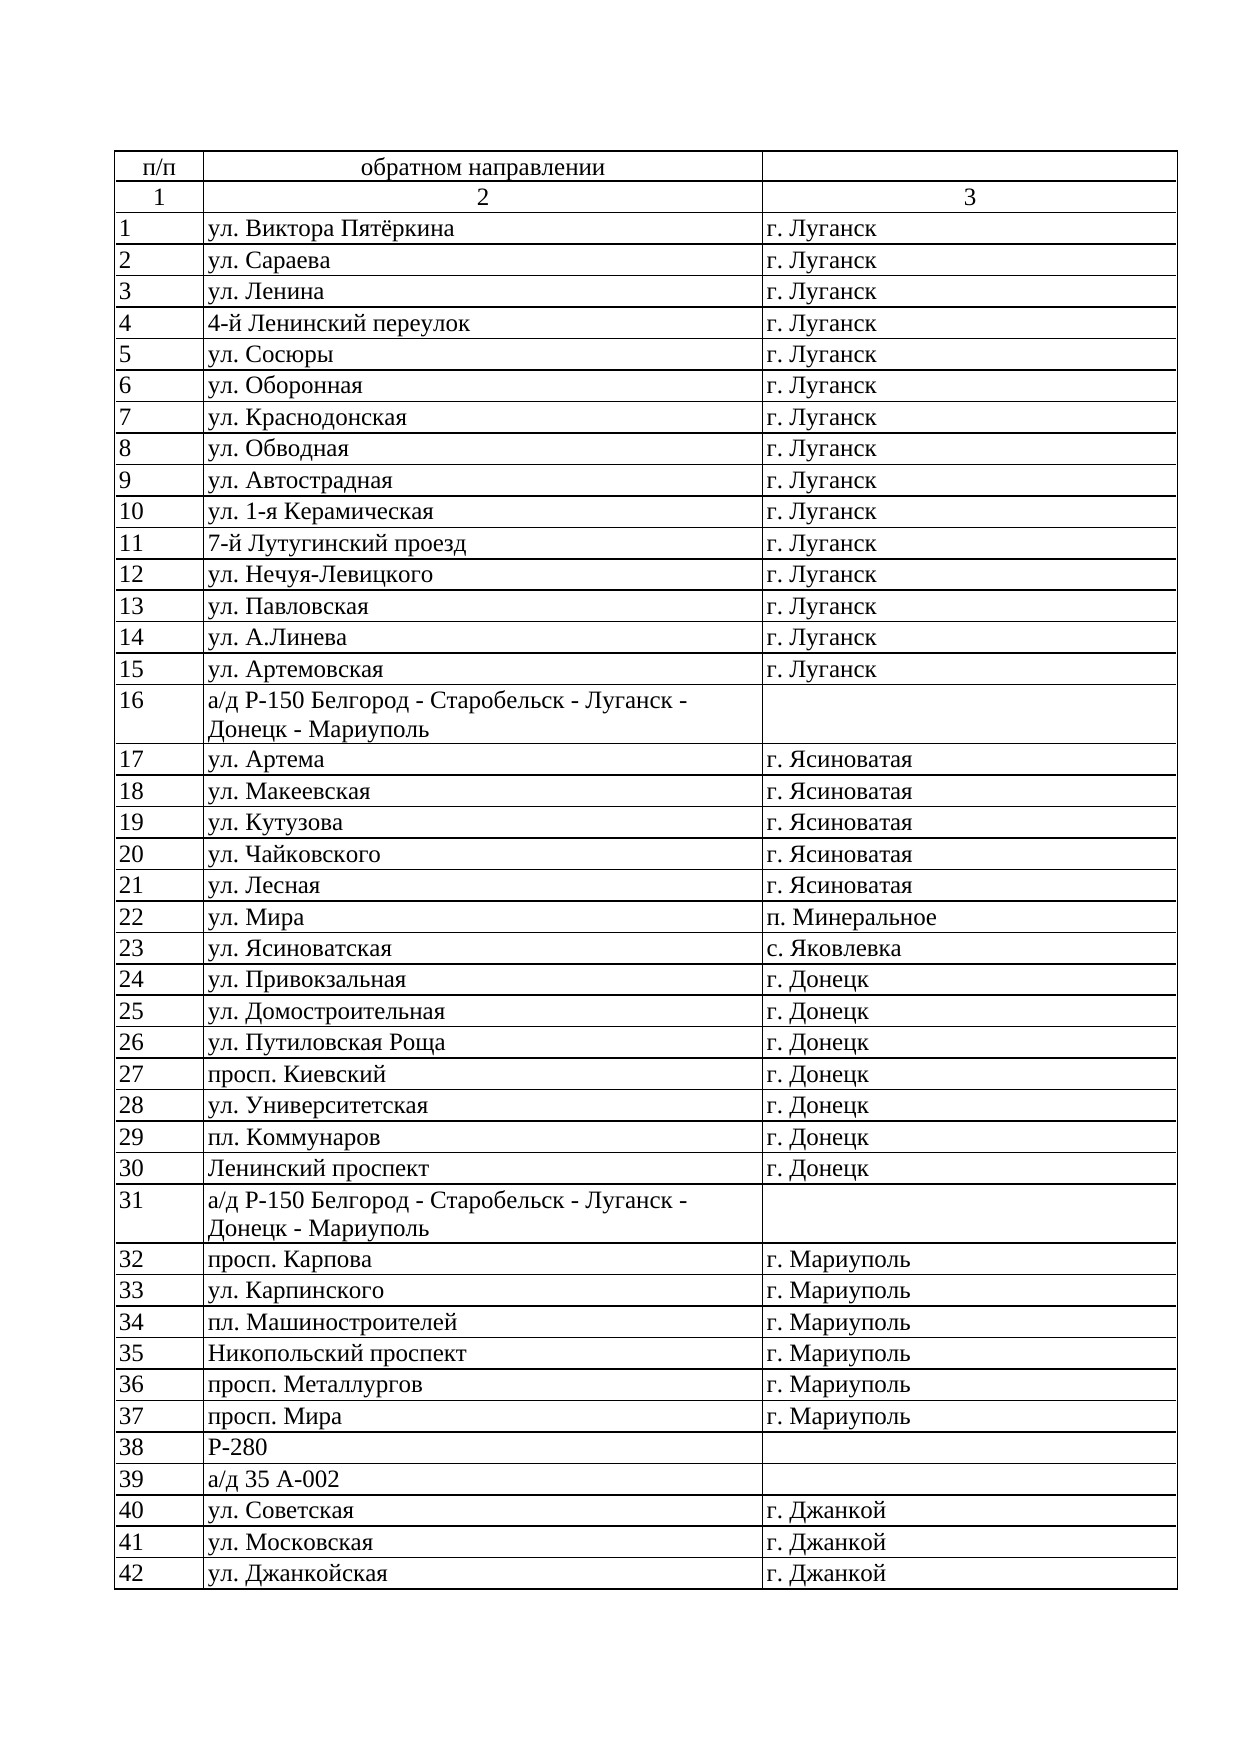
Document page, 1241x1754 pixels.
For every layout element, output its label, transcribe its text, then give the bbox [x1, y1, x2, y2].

table_cell ул. Чайковского [204, 839, 762, 868]
table_cell 14 [115, 622, 203, 652]
table_cell просп. Металлургов [204, 1370, 762, 1399]
table_cell 32 [115, 1243, 203, 1274]
table_cell г. Мариуполь [763, 1242, 1177, 1274]
table_cell 26 [115, 1027, 203, 1057]
table_cell 4-й Ленинский переулок [204, 308, 762, 338]
table_cell ул. Кутузова [204, 807, 762, 837]
table_cell 20 [115, 838, 203, 868]
table_cell г. Луганск [763, 275, 1177, 306]
table_cell ул. Сараева [204, 245, 762, 275]
table_cell ул. Артема [204, 744, 762, 774]
table_cell 40 [115, 1495, 203, 1525]
table_cell ул. Путиловская Роща [204, 1027, 762, 1057]
table_cell 7-й Лутугинский проезд [204, 528, 762, 558]
table_cell 31 [115, 1184, 203, 1242]
table_cell а/д Р-150 Белгород - Старобельск - Луганск - Донецк - Мариуполь [204, 685, 762, 743]
table_cell ул. Макеевская [204, 776, 762, 806]
table_cell ул. Автострадная [204, 465, 762, 495]
table_cell ул. Павловская [204, 591, 762, 621]
table_cell 4 [115, 307, 203, 338]
table_cell г. Луганск [763, 338, 1177, 369]
table_cell г. Луганск [763, 401, 1177, 432]
table_cell г. Луганск [763, 432, 1177, 463]
table_cell г. Луганск [763, 212, 1177, 243]
table_cell просп. Мира [204, 1401, 762, 1431]
table_cell г. Джанкой [763, 1557, 1177, 1588]
table_cell 1 [115, 181, 203, 212]
table_cell г. Донецк [763, 1152, 1177, 1183]
table_cell г. Ясиноватая [763, 837, 1177, 868]
table_cell 35 [115, 1338, 203, 1368]
table_cell 15 [115, 653, 203, 684]
table_cell г. Донецк [763, 1089, 1177, 1120]
table_cell 25 [115, 995, 203, 1026]
table_cell г. Луганск [763, 621, 1177, 652]
table_cell [763, 684, 1177, 743]
table_cell Р-280 [204, 1433, 762, 1462]
table_cell г. Мариуполь [763, 1400, 1177, 1431]
table_cell г. Луганск [763, 589, 1177, 621]
table_cell 8 [115, 433, 203, 463]
table_cell а/д Р-150 Белгород - Старобельск - Луганск - Донецк - Мариуполь [204, 1185, 762, 1242]
table_cell 17 [115, 744, 203, 774]
table_cell 23 [115, 933, 203, 963]
table_cell 34 [115, 1306, 203, 1337]
table_cell [763, 1431, 1177, 1462]
table_cell г. Луганск [763, 495, 1177, 526]
table_cell г. Донецк [763, 1026, 1177, 1057]
table_header N п/п [115, 152, 203, 180]
table_cell ул. 1-я Керамическая [204, 497, 762, 526]
table_cell 12 [115, 559, 203, 589]
table_cell ул. Ленина [204, 276, 762, 306]
table_cell 13 [115, 590, 203, 621]
table_cell 7 [115, 402, 203, 432]
table_cell г. Луганск [763, 652, 1177, 684]
table_cell 41 [115, 1526, 203, 1557]
table_cell 6 [115, 370, 203, 401]
table_cell г. Ясиноватая [763, 806, 1177, 837]
table_cell пл. Машиностроителей [204, 1307, 762, 1337]
table_cell ул. Лесная [204, 870, 762, 900]
table_cell 19 [115, 807, 203, 837]
table_cell г. Ясиноватая [763, 743, 1177, 774]
table_cell ул. Артемовская [204, 654, 762, 684]
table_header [204, 152, 762, 180]
table_cell г. Луганск [763, 526, 1177, 558]
table_cell ул. Краснодонская [204, 402, 762, 432]
table_cell [763, 1183, 1177, 1242]
table_cell г. Луганск [763, 243, 1177, 275]
table_cell ул. Домостроительная [204, 996, 762, 1026]
table_cell г. Донецк [763, 994, 1177, 1026]
table_cell 38 [115, 1432, 203, 1462]
table_cell Ленинский проспект [204, 1153, 762, 1183]
table_cell 29 [115, 1121, 203, 1152]
table_cell ул. Ясиноватская [204, 933, 762, 963]
table_cell [763, 1463, 1177, 1494]
table_cell ул. Оборонная [204, 371, 762, 401]
table_cell г. Мариуполь [763, 1274, 1177, 1305]
table_cell г. Мариуполь [763, 1368, 1177, 1399]
table_cell 21 [115, 870, 203, 900]
table_cell ул. Виктора Пятёркина [204, 213, 762, 243]
table_cell с. Яковлевка [763, 931, 1177, 963]
table_cell 2 [115, 244, 203, 275]
table_cell ул. Университетская [204, 1090, 762, 1120]
table_cell г. Луганск [763, 558, 1177, 589]
table_cell ул. Мира [204, 902, 762, 931]
table_cell 24 [115, 964, 203, 994]
table_cell 11 [115, 528, 203, 558]
table_cell Никопольский проспект [204, 1338, 762, 1368]
table_cell 39 [115, 1464, 203, 1494]
table_cell г. Донецк [763, 1120, 1177, 1152]
table_cell г. Луганск [763, 369, 1177, 401]
table_cell 28 [115, 1090, 203, 1120]
table_cell 5 [115, 339, 203, 369]
table_cell 3 [763, 180, 1177, 212]
table_cell г. Луганск [763, 306, 1177, 338]
table_cell ул. Джанкойская [204, 1558, 762, 1588]
table_cell 33 [115, 1275, 203, 1305]
table_cell 37 [115, 1401, 203, 1431]
table_cell 42 [115, 1558, 203, 1588]
table_cell г. Ясиноватая [763, 774, 1177, 806]
table_cell г. Ясиноватая [763, 869, 1177, 900]
table_cell 1 [115, 213, 203, 243]
table_cell 2 [204, 182, 762, 212]
table_cell 36 [115, 1369, 203, 1399]
table_cell 3 [115, 276, 203, 306]
table_cell ул. Обводная [204, 434, 762, 463]
table_cell г. Джанкой [763, 1525, 1177, 1557]
table_cell г. Донецк [763, 1057, 1177, 1089]
table_cell г. Мариуполь [763, 1337, 1177, 1368]
table_cell ул. Московская [204, 1527, 762, 1557]
table_cell ул. Сосюры [204, 339, 762, 369]
table_cell г. Джанкой [763, 1494, 1177, 1525]
table_cell ул. Карпинского [204, 1275, 762, 1305]
table_cell 22 [115, 901, 203, 931]
table_cell 9 [115, 465, 203, 495]
table_cell 18 [115, 775, 203, 806]
table_cell просп. Карпова [204, 1244, 762, 1274]
table_cell а/д 35 А-002 [204, 1464, 762, 1494]
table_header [763, 152, 1177, 180]
table_cell 27 [115, 1058, 203, 1089]
table_cell п. Минеральное [763, 900, 1177, 931]
table_cell 10 [115, 496, 203, 526]
table_cell г. Луганск [763, 464, 1177, 495]
table_cell пл. Коммунаров [204, 1122, 762, 1152]
table_cell 16 [115, 685, 203, 743]
table_cell 30 [115, 1153, 203, 1183]
table_cell просп. Киевский [204, 1059, 762, 1089]
table_cell ул. Нечуя-Левицкого [204, 560, 762, 589]
table_cell г. Донецк [763, 963, 1177, 994]
table_cell ул. Советская [204, 1496, 762, 1525]
table_cell г. Мариуполь [763, 1305, 1177, 1337]
table_cell ул. Привокзальная [204, 965, 762, 994]
table_cell ул. А.Линева [204, 622, 762, 652]
